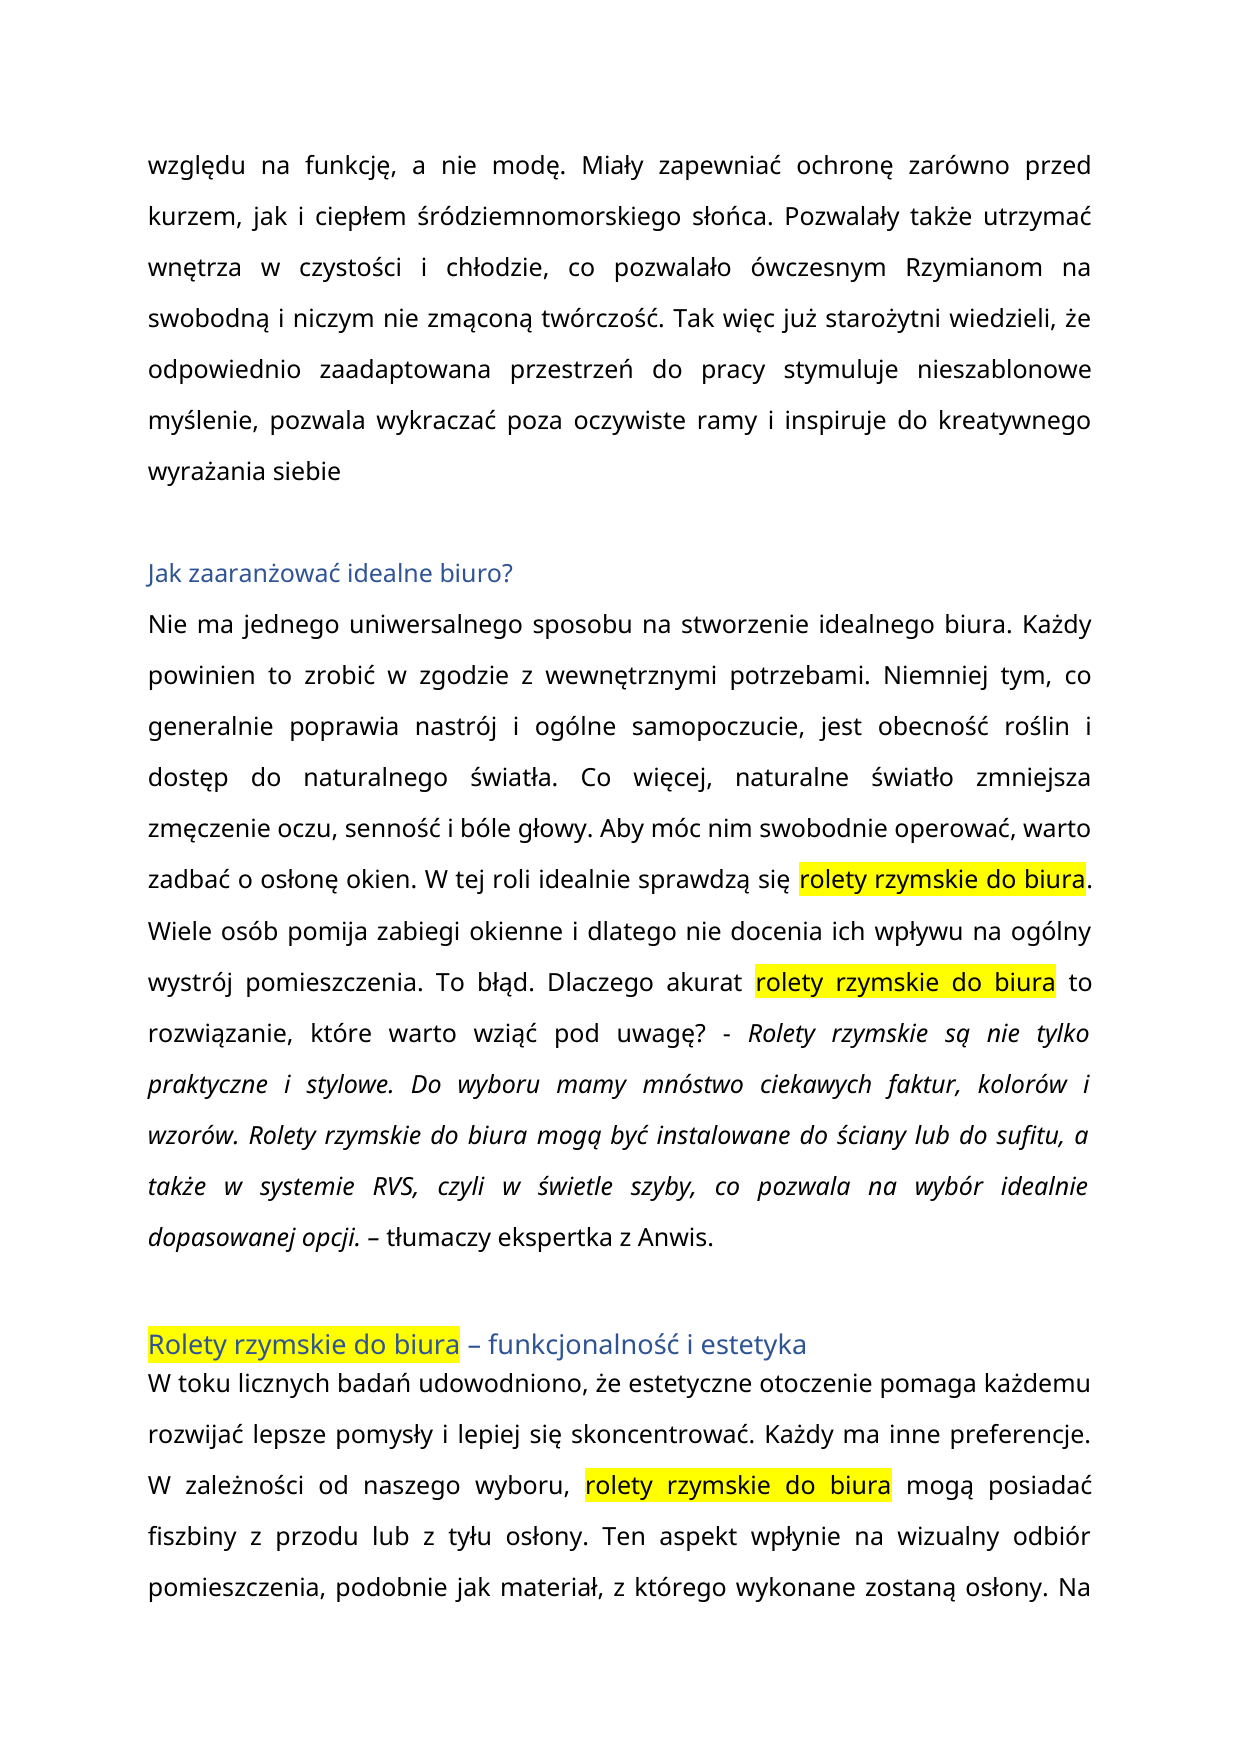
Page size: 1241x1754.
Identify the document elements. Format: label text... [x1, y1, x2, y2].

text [148, 148, 1093, 488]
subtitle Jak zaaranżować idealne biuro? [148, 556, 1093, 590]
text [148, 1366, 1093, 1604]
text Nie ma jednego uniwersalnego sposobu na stworzenie idealnego biura. Każdy powinien to zrobić w zgodzie z wewnętrznymi potrzebami. Niemniej tym, co generalnie poprawia nastrój i ogólne samopoczucie, jest obecność roślin i dostęp do naturalnego światła. Co więcej, naturalne światło zmniejsza zmęczenie oczu, senność i bóle głowy. Aby móc nim swobodnie operować, warto zadbać o osłonę okien. W tej roli idealnie sprawdzą się rolety rzymskie do biura. Wiele osób pomija zabiegi okienne i dlatego nie docenia ich wpływu na ogólny wystrój pomieszczenia. To błąd. Dlaczego akurat rolety rzymskie do biura to rozwiązanie, które warto wziąć pod uwagę? - Rolety rzymskie są nie tylko praktyczne i stylowe. Do wyboru mamy mnóstwo ciekawych faktur, kolorów i wzorów. Rolety rzymskie do biura mogą być instalowane do ściany lub do sufitu, a także w systemie RVS, czyli w świetle szyby, co pozwala na wybór idealnie dopasowanej opcji. – tłumaczy ekspertka z Anwis. [148, 607, 1093, 1253]
subtitle Rolety rzymskie do biura – funkcjonalność i estetyka [460, 1326, 1093, 1363]
